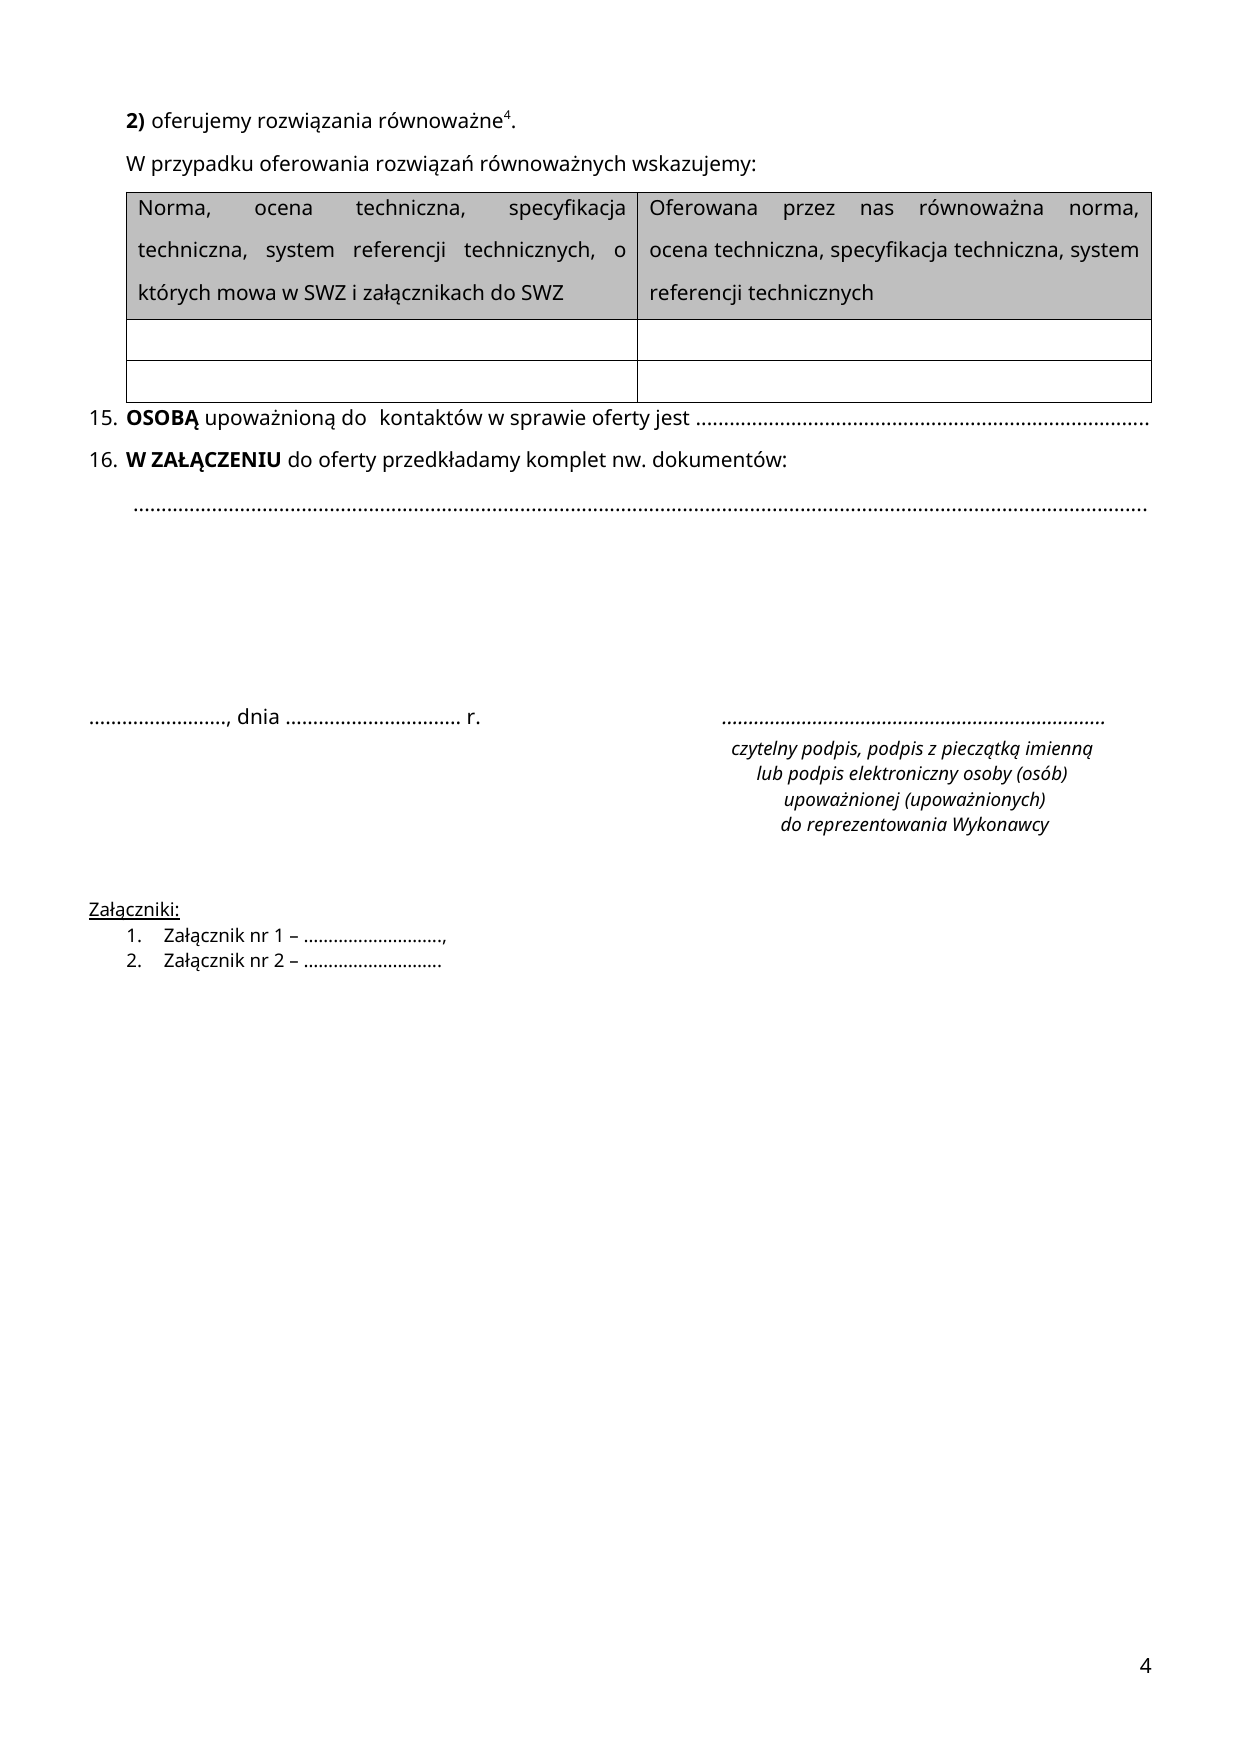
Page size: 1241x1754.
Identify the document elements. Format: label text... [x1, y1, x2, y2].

text Załączniki: [89, 897, 1152, 922]
table_cell [127, 361, 637, 402]
list Załącznik nr 2 – ………………………. [126, 948, 1152, 973]
list Załącznik nr 1 – ………………………., [126, 922, 1152, 948]
list W ZAŁĄCZENIU do oferty przedkładamy komplet nw. dokumentów: [89, 445, 1152, 474]
table_cell [638, 320, 1151, 360]
text upoważnionej (upoważnionych) [89, 786, 1152, 812]
text ……………………., dnia ………………………….. r. ……………………………………………………………… [89, 702, 1152, 731]
list OSOBĄ upoważnioną do kontaktów w sprawie oferty jest [89, 403, 1152, 431]
text czytelny podpis, podpis z pieczątką imienną [89, 735, 1152, 761]
list oferujemy rozwiązania równoważne4. [126, 106, 1152, 135]
text lub podpis elektroniczny osoby (osób) [89, 761, 1152, 786]
table_cell [638, 361, 1151, 402]
text W przypadku oferowania rozwiązań równoważnych wskazujemy: [126, 149, 1152, 177]
table_header Oferowana przez nas równoważna norma, ocena techniczna, specyfikacja techniczna, system referencji technicznych [638, 193, 1151, 319]
table_header Norma, ocena techniczna, specyfikacja techniczna, system referencji technicznych, o których mowa w SWZ i załącznikach do SWZ [127, 193, 637, 319]
text do reprezentowania Wykonawcy [89, 812, 1152, 837]
table_cell [127, 320, 637, 360]
